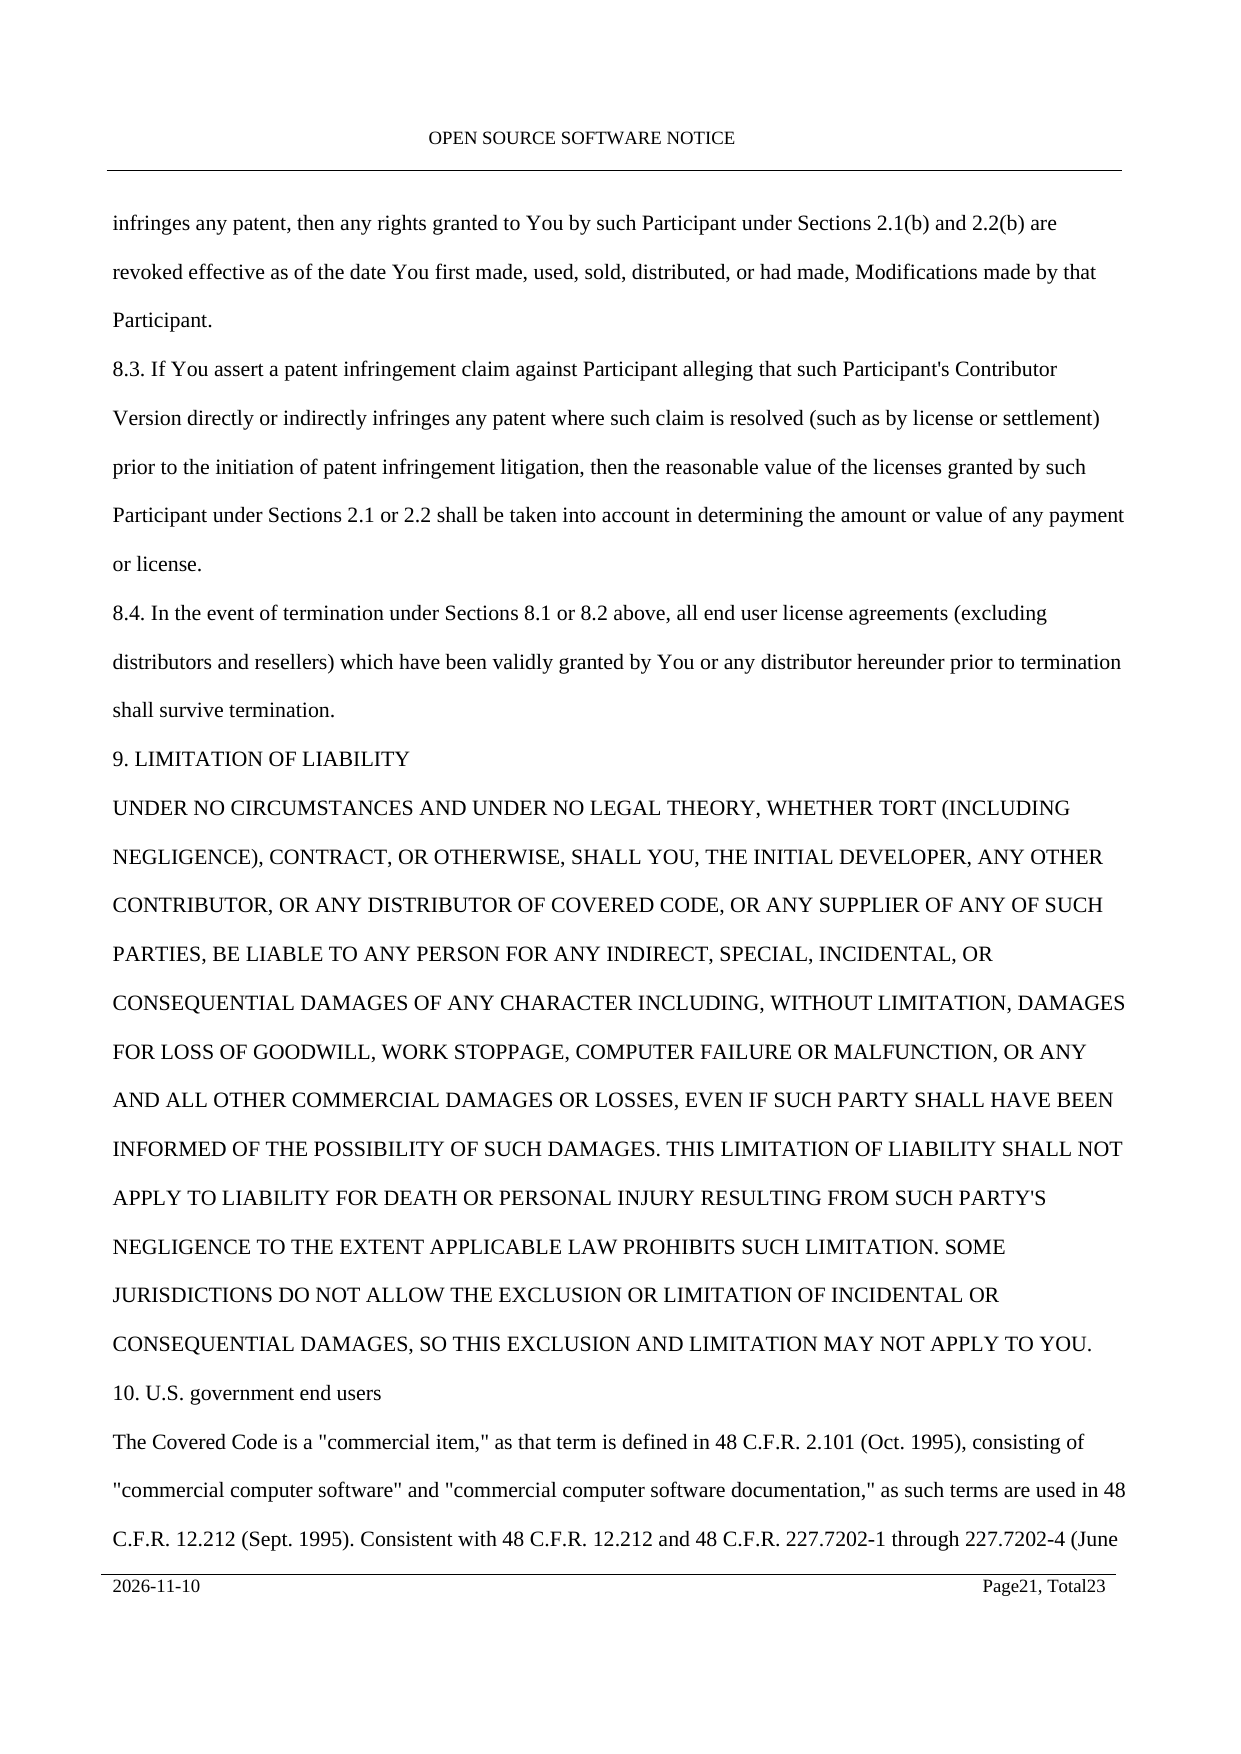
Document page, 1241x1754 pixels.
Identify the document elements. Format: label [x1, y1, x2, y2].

text [112, 206, 1128, 1555]
